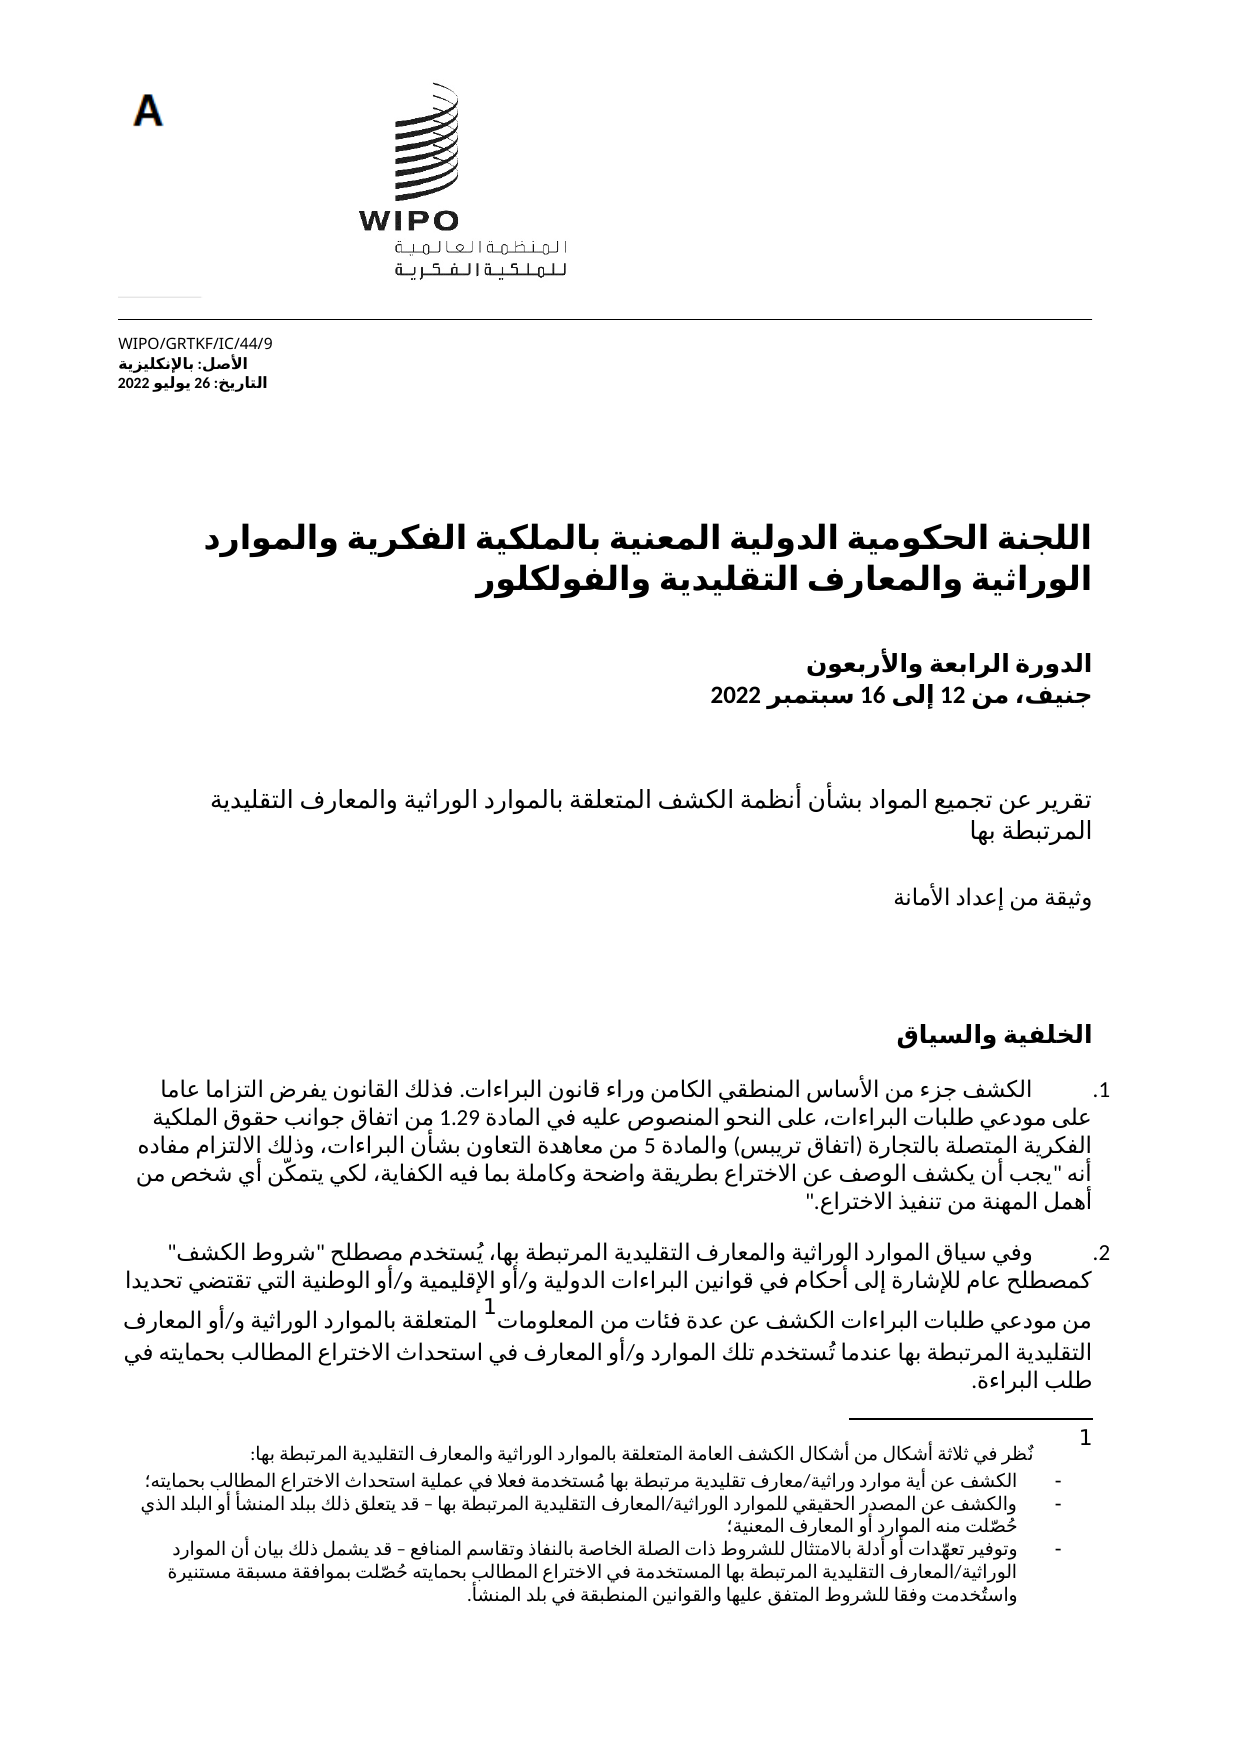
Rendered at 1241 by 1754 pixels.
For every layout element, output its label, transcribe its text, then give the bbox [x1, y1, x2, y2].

text التاريخ: 26 يوليو 2022 [118, 373, 1092, 392]
subtitle اللجنة الحكومية الدولية المعنية بالملكية الفكرية والموارد الوراثية والمعارف التقليدية والفولكلور [118, 517, 1092, 598]
picture [356, 79, 574, 287]
text الأصل: بالإنكليزية [118, 354, 1092, 373]
text تقرير عن تجميع المواد بشأن أنظمة الكشف المتعلقة بالموارد الوراثية والمعارف التقليدية المرتبطة بها [118, 784, 1092, 846]
text وفي سياق الموارد الوراثية والمعارف التقليدية المرتبطة بها، يُستخدم مصطلح "شروط الكشف" كمصطلح عام للإشارة إلى أحكام في قوانين البراءات الدولية و/أو الإقليمية و/أو الوطنية التي تقتضي تحديدا من مودعي طلبات البراءات الكشف عن عدة فئات من المعلومات المتعلقة بالموارد الوراثية و/أو المعارف التقليدية المرتبطة بها عندما تُستخدم تلك الموارد و/أو المعارف في استحداث الاختراع المطالب بحمايته في طلب البراءة. [118, 1238, 1092, 1394]
text وثيقة من إعداد الأمانة [118, 883, 1092, 911]
text جنيف، من 12 إلى 16 سبتمبر 2022 [118, 679, 1092, 709]
subtitle الخلفية والسياق [118, 1019, 1092, 1050]
text WIPO/GRTKF/IC/44/9 [118, 333, 1092, 354]
picture [118, 79, 203, 299]
text الدورة الرابعة والأربعون [118, 648, 1092, 679]
text الكشف جزء من الأساس المنطقي الكامن وراء قانون البراءات. فذلك القانون يفرض التزاما عاما على مودعي طلبات البراءات، على النحو المنصوص عليه في المادة 1.29 من اتفاق جوانب حقوق الملكية الفكرية المتصلة بالتجارة (اتفاق تريبس) والمادة 5 من معاهدة التعاون بشأن البراءات، وذلك الالتزام مفاده أنه "يجب أن يكشف الوصف عن الاختراع بطريقة واضحة وكاملة بما فيه الكفاية، لكي يتمكّن أي شخص من أهمل المهنة من تنفيذ الاختراع." [118, 1075, 1092, 1215]
